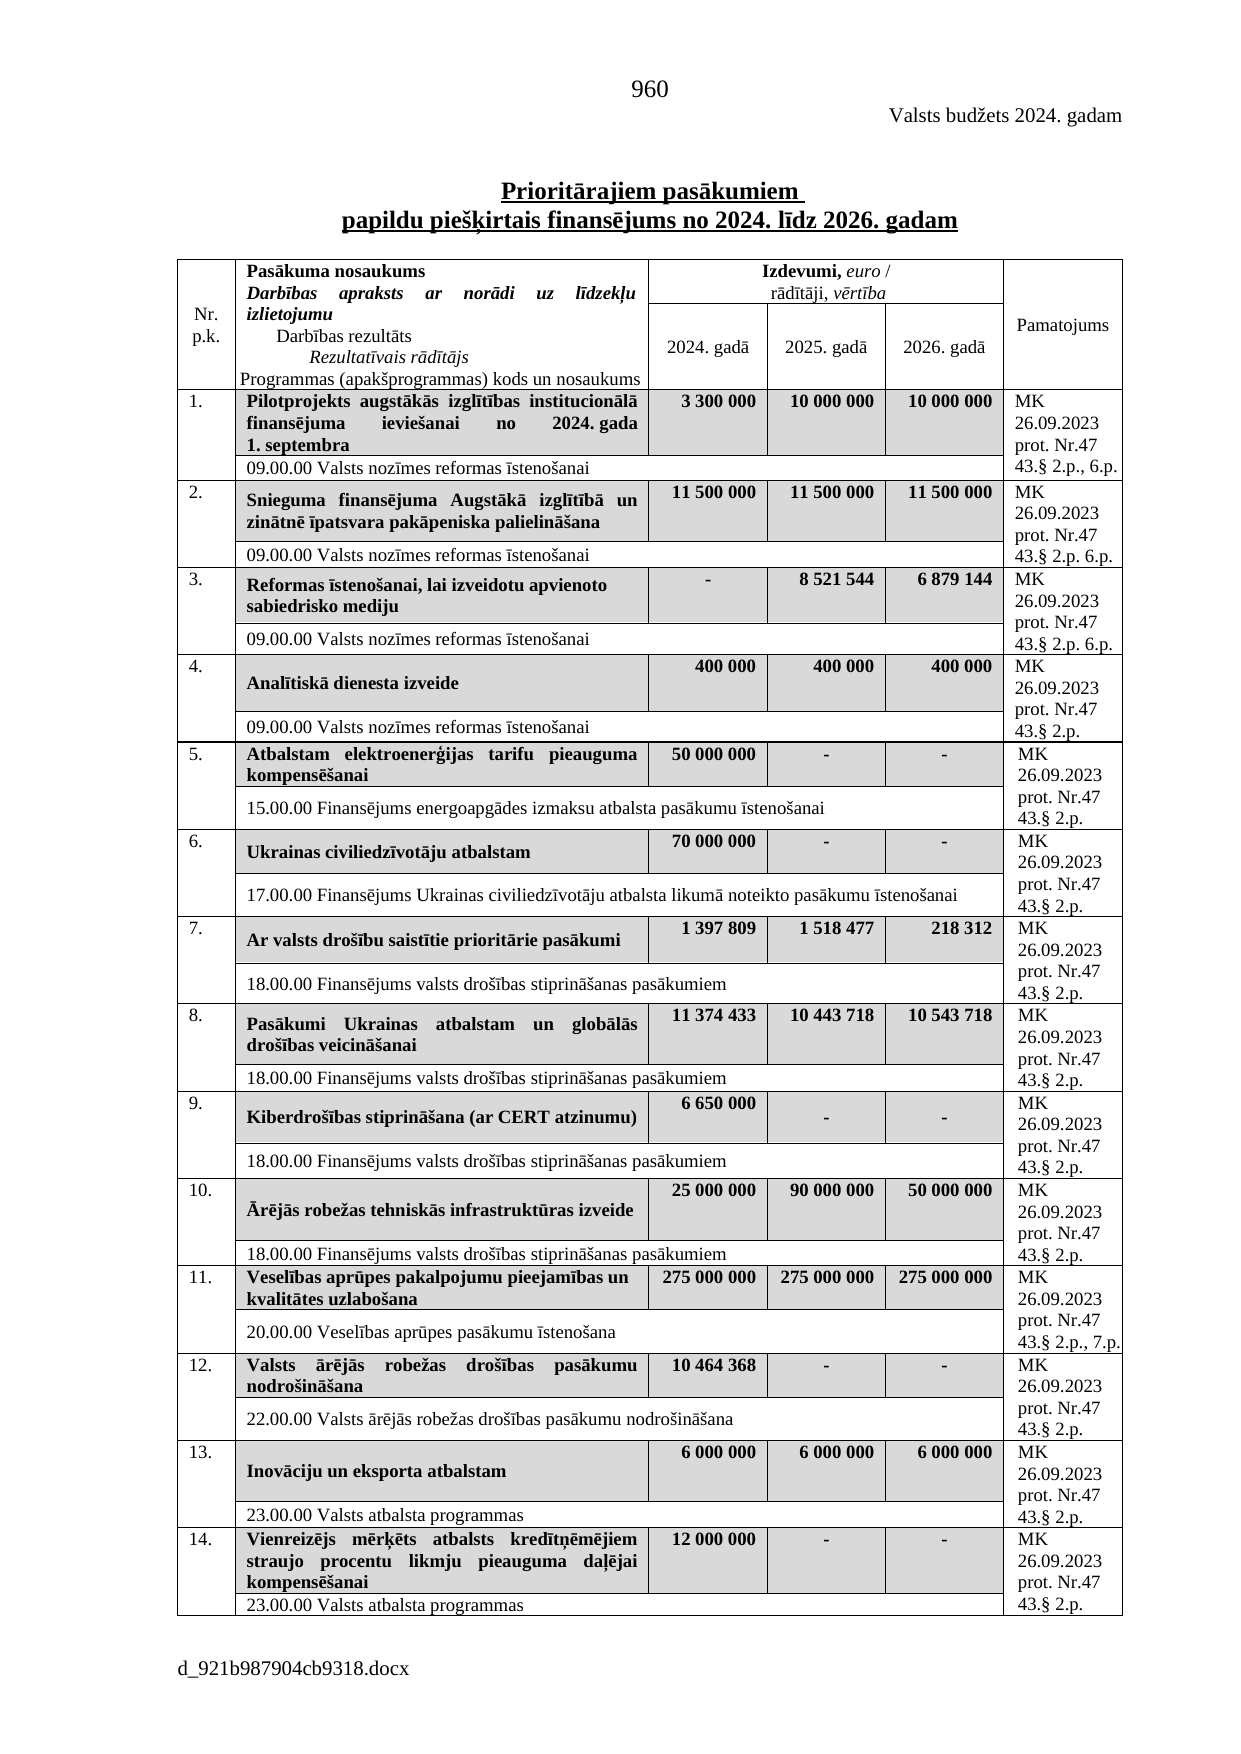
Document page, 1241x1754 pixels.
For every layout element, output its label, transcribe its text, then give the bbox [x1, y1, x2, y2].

table_cell 09.00.00 Valsts nozīmes reformas īstenošanai [236, 624, 1003, 654]
table_cell - [886, 1528, 1003, 1593]
table_cell Ārējās robežas tehniskās infrastruktūras izveide [236, 1179, 648, 1240]
table_cell 218 312 [886, 917, 1003, 962]
table_cell 10 464 368 [649, 1354, 767, 1397]
table_cell 12. [178, 1354, 235, 1440]
table_cell 18.00.00 Finansējums valsts drošības stiprināšanas pasākumiem [236, 1144, 1003, 1178]
table_header Nr. p.k. [178, 260, 235, 389]
table_cell 11 500 000 [649, 481, 767, 541]
table_cell Inovāciju un eksporta atbalstam [236, 1441, 648, 1501]
table_cell 09.00.00 Valsts nozīmes reformas īstenošanai [236, 542, 1003, 567]
text Prioritārajiem pasākumiem [177, 176, 1122, 205]
table_cell MK 26.09.2023 prot. Nr.47 43.§ 2.p. [1004, 917, 1122, 1003]
table_cell 23.00.00 Valsts atbalsta programmas [236, 1502, 1003, 1527]
table_cell Vienreizējs mērķēts atbalsts kredītņēmējiem straujo procentu likmju pieauguma daļējai kompensēšanai [236, 1528, 648, 1593]
table_cell 400 000 [768, 655, 885, 711]
table_cell MK 26.09.2023 prot. Nr.47 43.§ 2.p. [1004, 1354, 1122, 1440]
table_header Pasākuma nosaukums Darbības apraksts ar norādi uz līdzekļu izlietojumu Darbības rezultāts Rezultatīvais rādītājs Programmas (apakšprogrammas) kods un nosaukums [236, 260, 648, 389]
table_cell Kiberdrošības stiprināšana (ar CERT atzinumu) [236, 1092, 648, 1142]
table_cell MK 26.09.2023 prot. Nr.47 43.§ 2.p. [1004, 655, 1122, 741]
table_cell 11 500 000 [886, 481, 1003, 541]
table_cell MK 26.09.2023 prot. Nr.47 43.§ 2.p. [1004, 830, 1122, 916]
table_cell 2025. gadā [768, 304, 885, 389]
table_cell 2024. gadā [649, 304, 767, 389]
table_cell 10 543 718 [886, 1004, 1003, 1064]
table_cell 6 879 144 [886, 568, 1003, 622]
table_cell 400 000 [886, 655, 1003, 711]
table_cell 400 000 [649, 655, 767, 711]
table_cell 275 000 000 [886, 1266, 1003, 1309]
table_cell MK 26.09.2023 prot. Nr.47 43.§ 2.p., 7.p. [1004, 1266, 1122, 1352]
table_cell 8 521 544 [768, 568, 885, 622]
table_cell - [768, 1354, 885, 1397]
table_cell - [768, 1528, 885, 1593]
table_cell 10 000 000 [886, 390, 1003, 455]
table_cell - [886, 830, 1003, 873]
table_cell Ar valsts drošību saistītie prioritārie pasākumi [236, 917, 648, 962]
table_cell 18.00.00 Finansējums valsts drošības stiprināšanas pasākumiem [236, 1065, 1003, 1091]
table_cell Valsts ārējās robežas drošības pasākumu nodrošināšana [236, 1354, 648, 1397]
table_cell MK 26.09.2023 prot. Nr.47 43.§ 2.p., 6.p. [1004, 390, 1122, 479]
table_cell 275 000 000 [768, 1266, 885, 1309]
table_cell 10. [178, 1179, 235, 1265]
table_cell MK 26.09.2023 prot. Nr.47 43.§ 2.p. [1004, 1179, 1122, 1265]
table_cell 18.00.00 Finansējums valsts drošības stiprināšanas pasākumiem [236, 1241, 1003, 1265]
table_cell 20.00.00 Veselības aprūpes pasākumu īstenošana [236, 1310, 1003, 1352]
table_cell 1 518 477 [768, 917, 885, 962]
table_cell 50 000 000 [649, 743, 767, 786]
table_cell 10 443 718 [768, 1004, 885, 1064]
table_header Pamatojums [1004, 260, 1122, 389]
table_cell 09.00.00 Valsts nozīmes reformas īstenošanai [236, 456, 1003, 479]
table_cell 18.00.00 Finansējums valsts drošības stiprināšanas pasākumiem [236, 964, 1003, 1003]
table_cell 8. [178, 1004, 235, 1091]
table_cell MK 26.09.2023 prot. Nr.47 43.§ 2.p. [1004, 1092, 1122, 1178]
table_cell 1. [178, 390, 235, 479]
table_cell 5. [178, 743, 235, 829]
table_cell Atbalstam elektroenerģijas tarifu pieauguma kompensēšanai [236, 743, 648, 786]
table_cell 13. [178, 1441, 235, 1527]
table_cell - [886, 1354, 1003, 1397]
table_cell 22.00.00 Valsts ārējās robežas drošības pasākumu nodrošināšana [236, 1398, 1003, 1440]
table_cell 15.00.00 Finansējums energoapgādes izmaksu atbalsta pasākumu īstenošanai [236, 787, 1003, 829]
table_cell 11 500 000 [768, 481, 885, 541]
table_cell 90 000 000 [768, 1179, 885, 1240]
table_cell 6 650 000 [649, 1092, 767, 1142]
table_cell - [768, 830, 885, 873]
table_cell MK 26.09.2023 prot. Nr.47 43.§ 2.p. [1004, 1441, 1122, 1527]
table_cell - [768, 743, 885, 786]
table_cell Ukrainas civiliedzīvotāju atbalstam [236, 830, 648, 873]
table_cell Snieguma finansējuma Augstākā izglītībā un zinātnē īpatsvara pakāpeniska palielināšana [236, 481, 648, 541]
text papildu piešķirtais finansējums no 2024. līdz 2026. gadam [177, 205, 1122, 234]
table_header Izdevumi, euro / rādītāji, vērtība [649, 260, 1003, 303]
table_cell 11 374 433 [649, 1004, 767, 1064]
table_cell 6 000 000 [886, 1441, 1003, 1501]
table_cell Reformas īstenošanai, lai izveidotu apvienoto sabiedrisko mediju [236, 568, 648, 622]
table_cell 09.00.00 Valsts nozīmes reformas īstenošanai [236, 712, 1003, 741]
table_cell MK 26.09.2023 prot. Nr.47 43.§ 2.p. 6.p. [1004, 481, 1122, 567]
table_cell 6 000 000 [768, 1441, 885, 1501]
table_cell 50 000 000 [886, 1179, 1003, 1240]
table_cell 2026. gadā [886, 304, 1003, 389]
table_cell MK 26.09.2023 prot. Nr.47 43.§ 2.p. [1004, 1004, 1122, 1091]
table_cell MK 26.09.2023 prot. Nr.47 43.§ 2.p. 6.p. [1004, 568, 1122, 654]
table_cell 1 397 809 [649, 917, 767, 962]
table_cell 6 000 000 [649, 1441, 767, 1501]
table_cell 14. [178, 1528, 235, 1615]
table_cell Pasākumi Ukrainas atbalstam un globālās drošības veicināšanai [236, 1004, 648, 1064]
table_cell 3 300 000 [649, 390, 767, 455]
table_cell 3. [178, 568, 235, 654]
table_cell 10 000 000 [768, 390, 885, 455]
table_cell - [886, 743, 1003, 786]
table_cell 12 000 000 [649, 1528, 767, 1593]
table_cell - [649, 568, 767, 622]
table_cell 11. [178, 1266, 235, 1352]
table_cell 23.00.00 Valsts atbalsta programmas [236, 1594, 1003, 1615]
table_cell 9. [178, 1092, 235, 1178]
table_cell MK 26.09.2023 prot. Nr.47 43.§ 2.p. [1004, 1528, 1122, 1615]
table_cell 6. [178, 830, 235, 916]
table_cell Analītiskā dienesta izveide [236, 655, 648, 711]
table_cell MK 26.09.2023 prot. Nr.47 43.§ 2.p. [1004, 743, 1122, 829]
table_cell Veselības aprūpes pakalpojumu pieejamības un kvalitātes uzlabošana [236, 1266, 648, 1309]
table_cell 275 000 000 [649, 1266, 767, 1309]
table_cell 7. [178, 917, 235, 1003]
table_cell 70 000 000 [649, 830, 767, 873]
table_cell 25 000 000 [649, 1179, 767, 1240]
table_cell 4. [178, 655, 235, 741]
table_cell - [768, 1092, 885, 1142]
table_cell - [886, 1092, 1003, 1142]
table_cell Pilotprojekts augstākās izglītības institucionālā finansējuma ieviešanai no 2024. gada 1. septembra [236, 390, 648, 455]
table_cell 2. [178, 481, 235, 567]
table_cell 17.00.00 Finansējums Ukrainas civiliedzīvotāju atbalsta likumā noteikto pasākumu īstenošanai [236, 874, 1003, 916]
